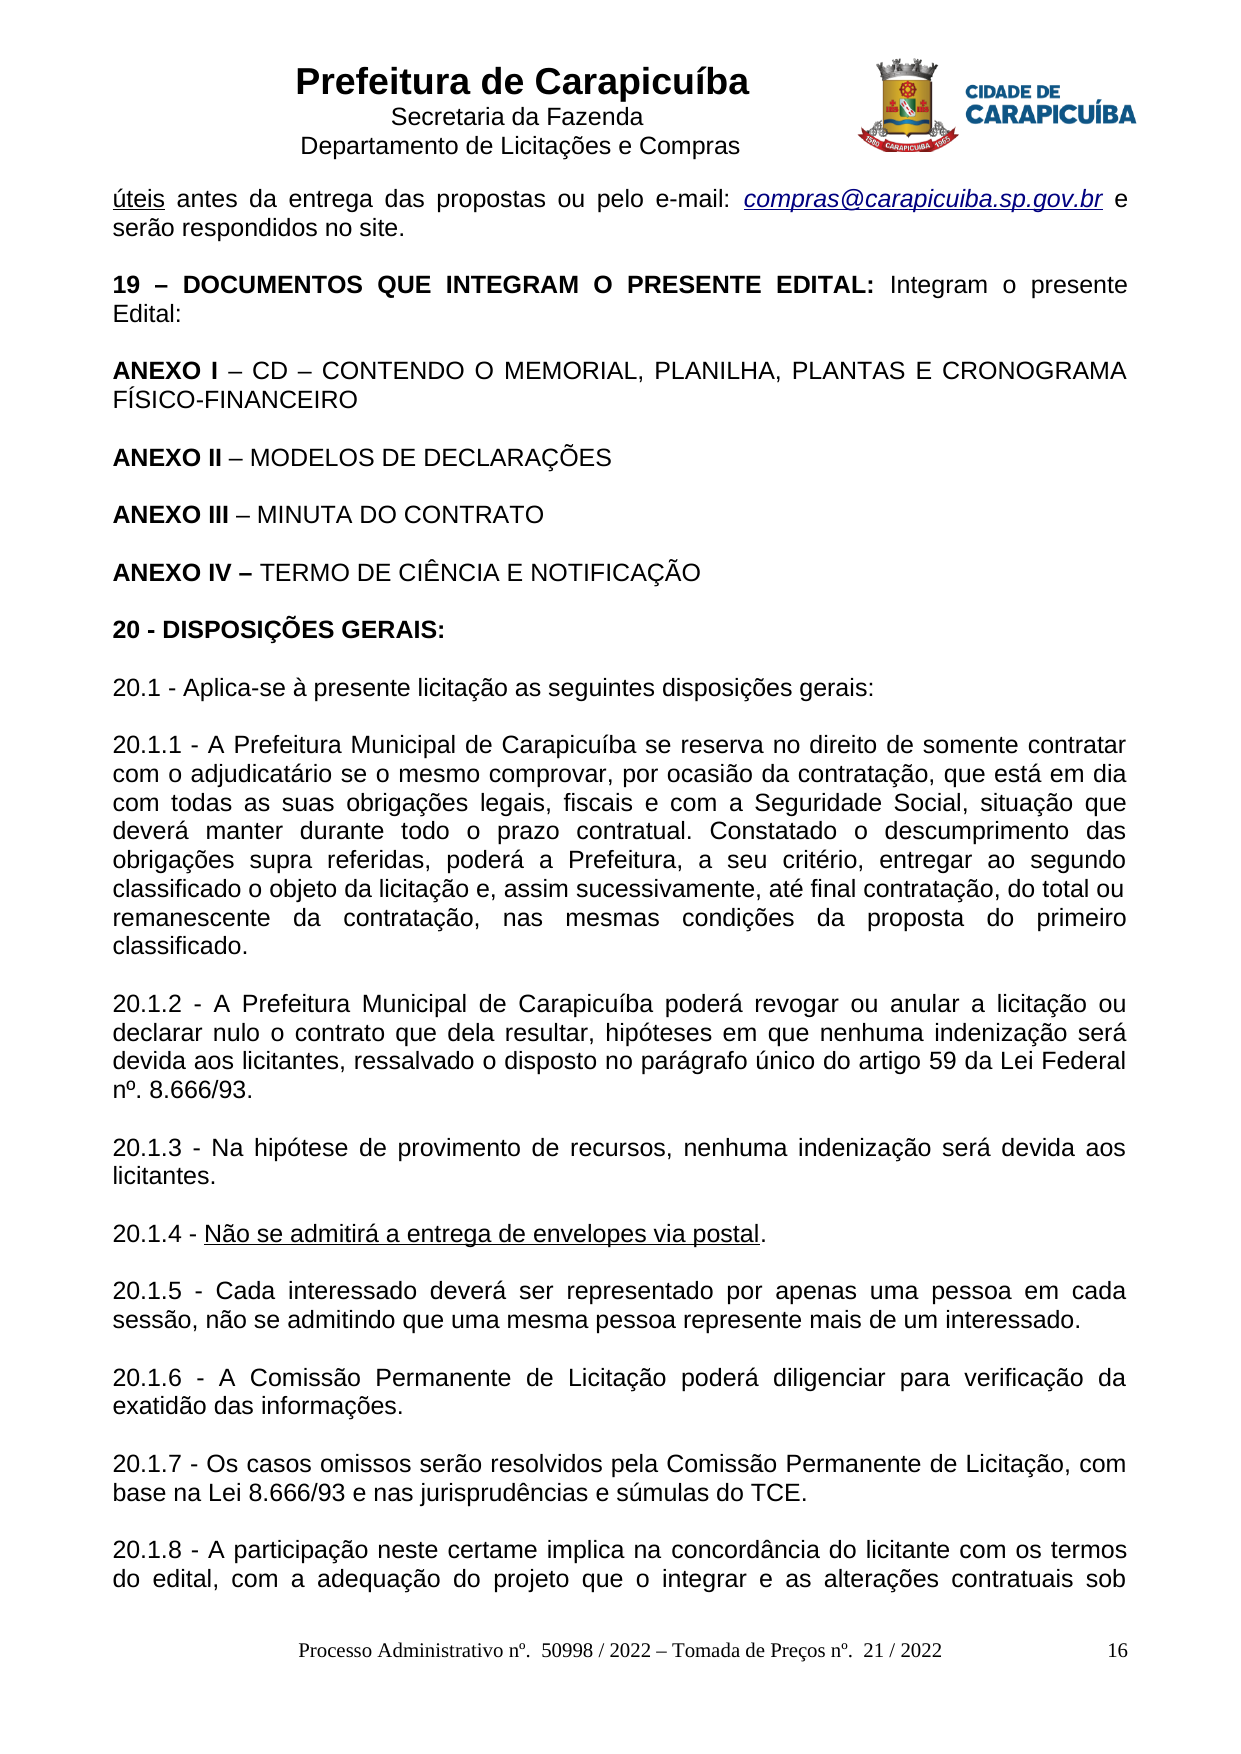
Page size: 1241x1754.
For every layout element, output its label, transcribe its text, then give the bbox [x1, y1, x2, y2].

text ANEXO II – MODELOS DE DECLARAÇÕES [112, 442, 1128, 471]
text 20.1.7 - Os casos omissos serão resolvidos pela Comissão Permanente de Licitação, com base na Lei 8.666/93 e nas jurisprudências e súmulas do TCE. [112, 1449, 1128, 1506]
text 20.1.4 - Não se admitirá a entrega de envelopes via postal. [112, 1219, 1128, 1247]
text 20.1.3 - Na hipótese de provimento de recursos, nenhuma indenização será devida aos licitantes. [112, 1132, 1128, 1190]
text 20.1.6 - A Comissão Permanente de Licitação poderá diligenciar para verificação da exatidão das informações. [112, 1362, 1128, 1420]
picture [857, 57, 1139, 152]
text 20.1.5 - Cada interessado deverá ser representado por apenas uma pessoa em cada sessão, não se admitindo que uma mesma pessoa represente mais de um interessado. [112, 1276, 1128, 1334]
text 20.1.2 - A Prefeitura Municipal de Carapicuíba poderá revogar ou anular a licitação ou declarar nulo o contrato que dela resultar, hipóteses em que nenhuma indenização será devida aos licitantes, ressalvado o disposto no parágrafo único do artigo 59 da Lei Federal nº. 8.666/93. [112, 989, 1128, 1104]
text 20.1 - Aplica-se à presente licitação as seguintes disposições gerais: [112, 672, 1128, 701]
text 20.1.1 - A Prefeitura Municipal de Carapicuíba se reserva no direito de somente contratar com o adjudicatário se o mesmo comprovar, por ocasião da contratação, que está em dia com todas as suas obrigações legais, fiscais e com a Seguridade Social, situação que deverá manter durante todo o prazo contratual. Constatado o descumprimento das obrigações supra referidas, poderá a Prefeitura, a seu critério, entregar ao segundo classificado o objeto da licitação e, assim sucessivamente, até final contratação, do total ou [112, 730, 1128, 902]
text ANEXO I – CD – CONTENDO O MEMORIAL, PLANILHA, PLANTAS E CRONOGRAMA FÍSICO-FINANCEIRO [112, 356, 1128, 414]
text remanescente da contratação, nas mesmas condições da proposta do primeiro classificado. [112, 902, 1128, 960]
text ANEXO III – MINUTA DO CONTRATO [112, 500, 1128, 529]
text ANEXO IV – TERMO DE CIÊNCIA E NOTIFICAÇÃO [112, 557, 1128, 586]
text 20 - DISPOSIÇÕES GERAIS: [112, 615, 1128, 644]
text 19 – DOCUMENTOS QUE INTEGRAM O PRESENTE EDITAL: Integram o presente Edital: [112, 270, 1128, 327]
